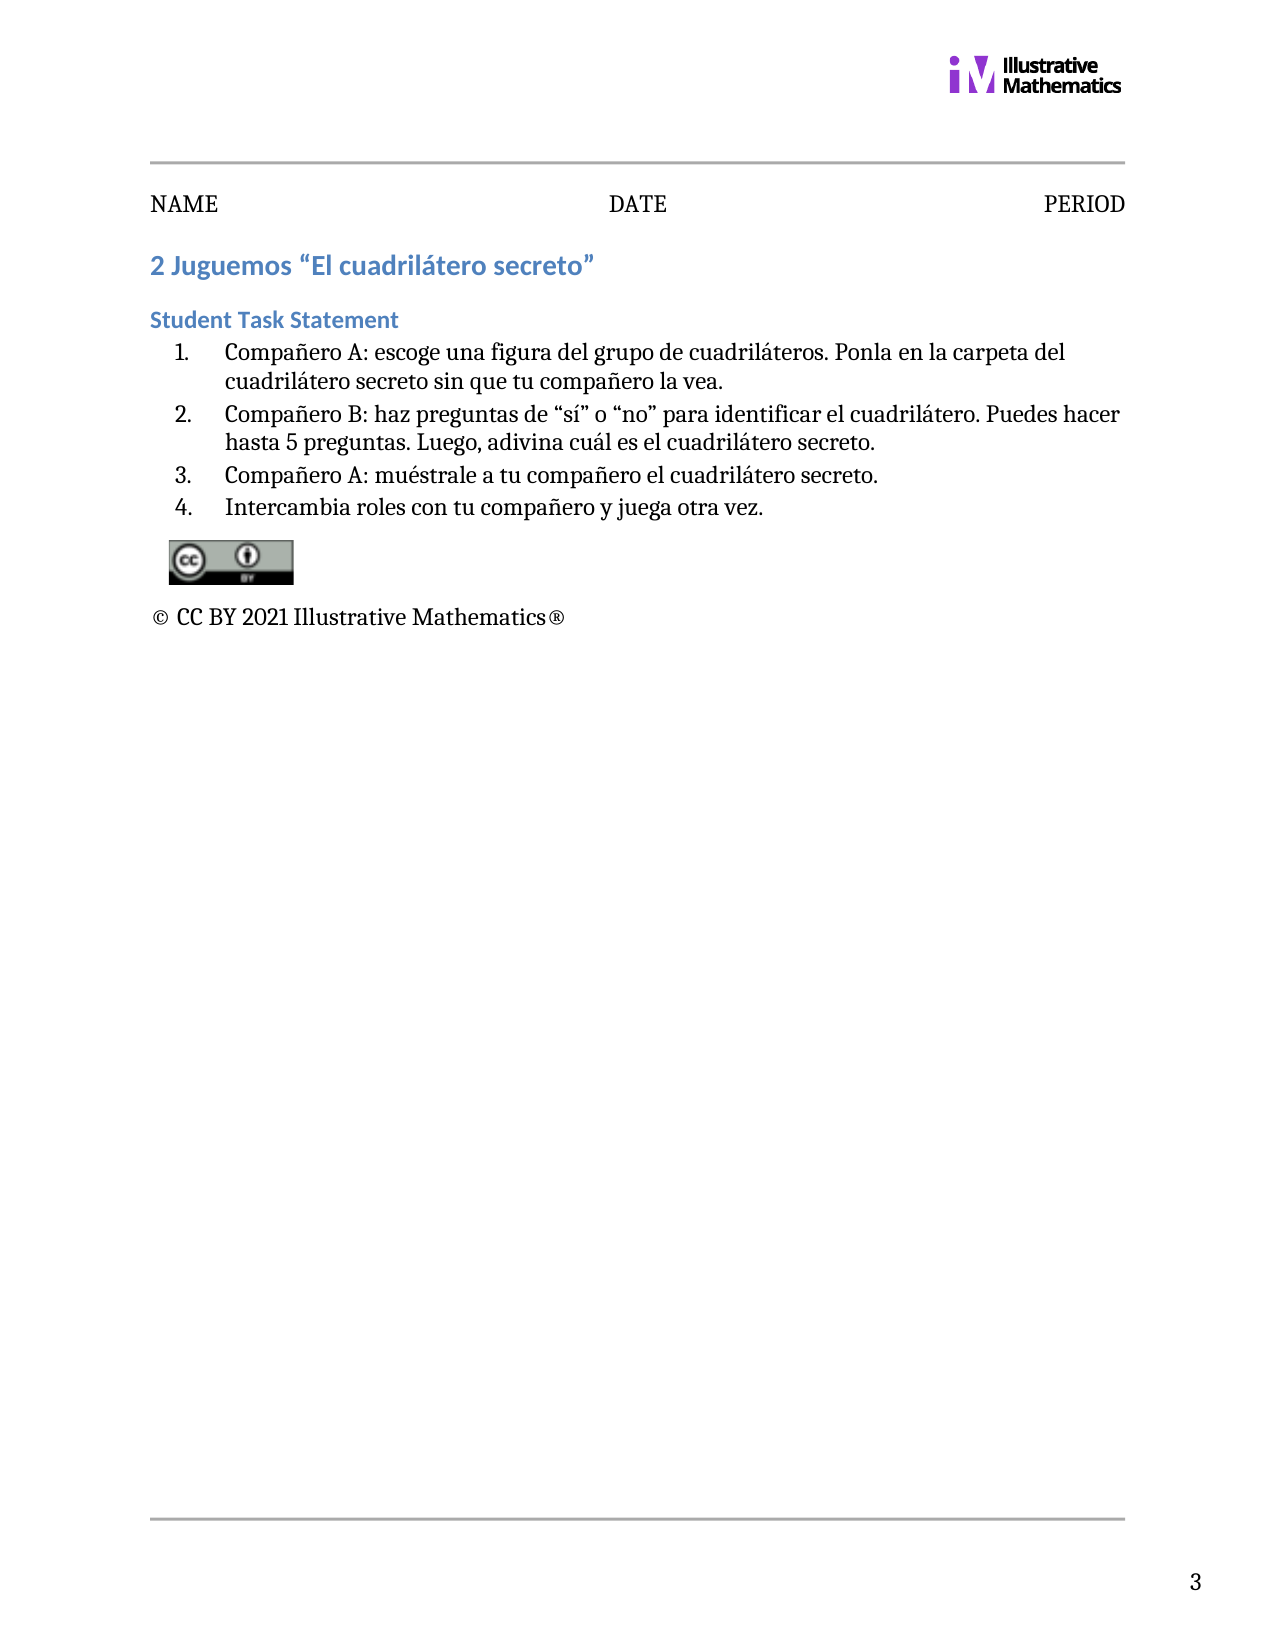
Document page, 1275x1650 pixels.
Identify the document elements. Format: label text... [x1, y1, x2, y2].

list Compañero A: escoge una figura del grupo de cuadriláteros. Ponla en la carpeta del cuadrilátero secreto sin que tu compañero la vea. [175, 338, 1125, 396]
text © CC BY 2021 Illustrative Mathematics® [150, 603, 1125, 632]
subtitle Student Task Statement [150, 304, 1125, 334]
list Compañero A: muéstrale a tu compañero el cuadrilátero secreto. [175, 461, 1125, 489]
list Intercambia roles con tu compañero y juega otra vez. [175, 493, 1125, 522]
list Compañero B: haz preguntas de “sí” o “no” para identificar el cuadrilátero. Puedes hacer hasta 5 preguntas. Luego, adivina cuál es el cuadrilátero secreto. [175, 399, 1125, 457]
picture [168, 540, 294, 585]
subtitle 2 Juguemos “El cuadrilátero secreto” [150, 247, 1125, 283]
picture [949, 55, 1121, 93]
